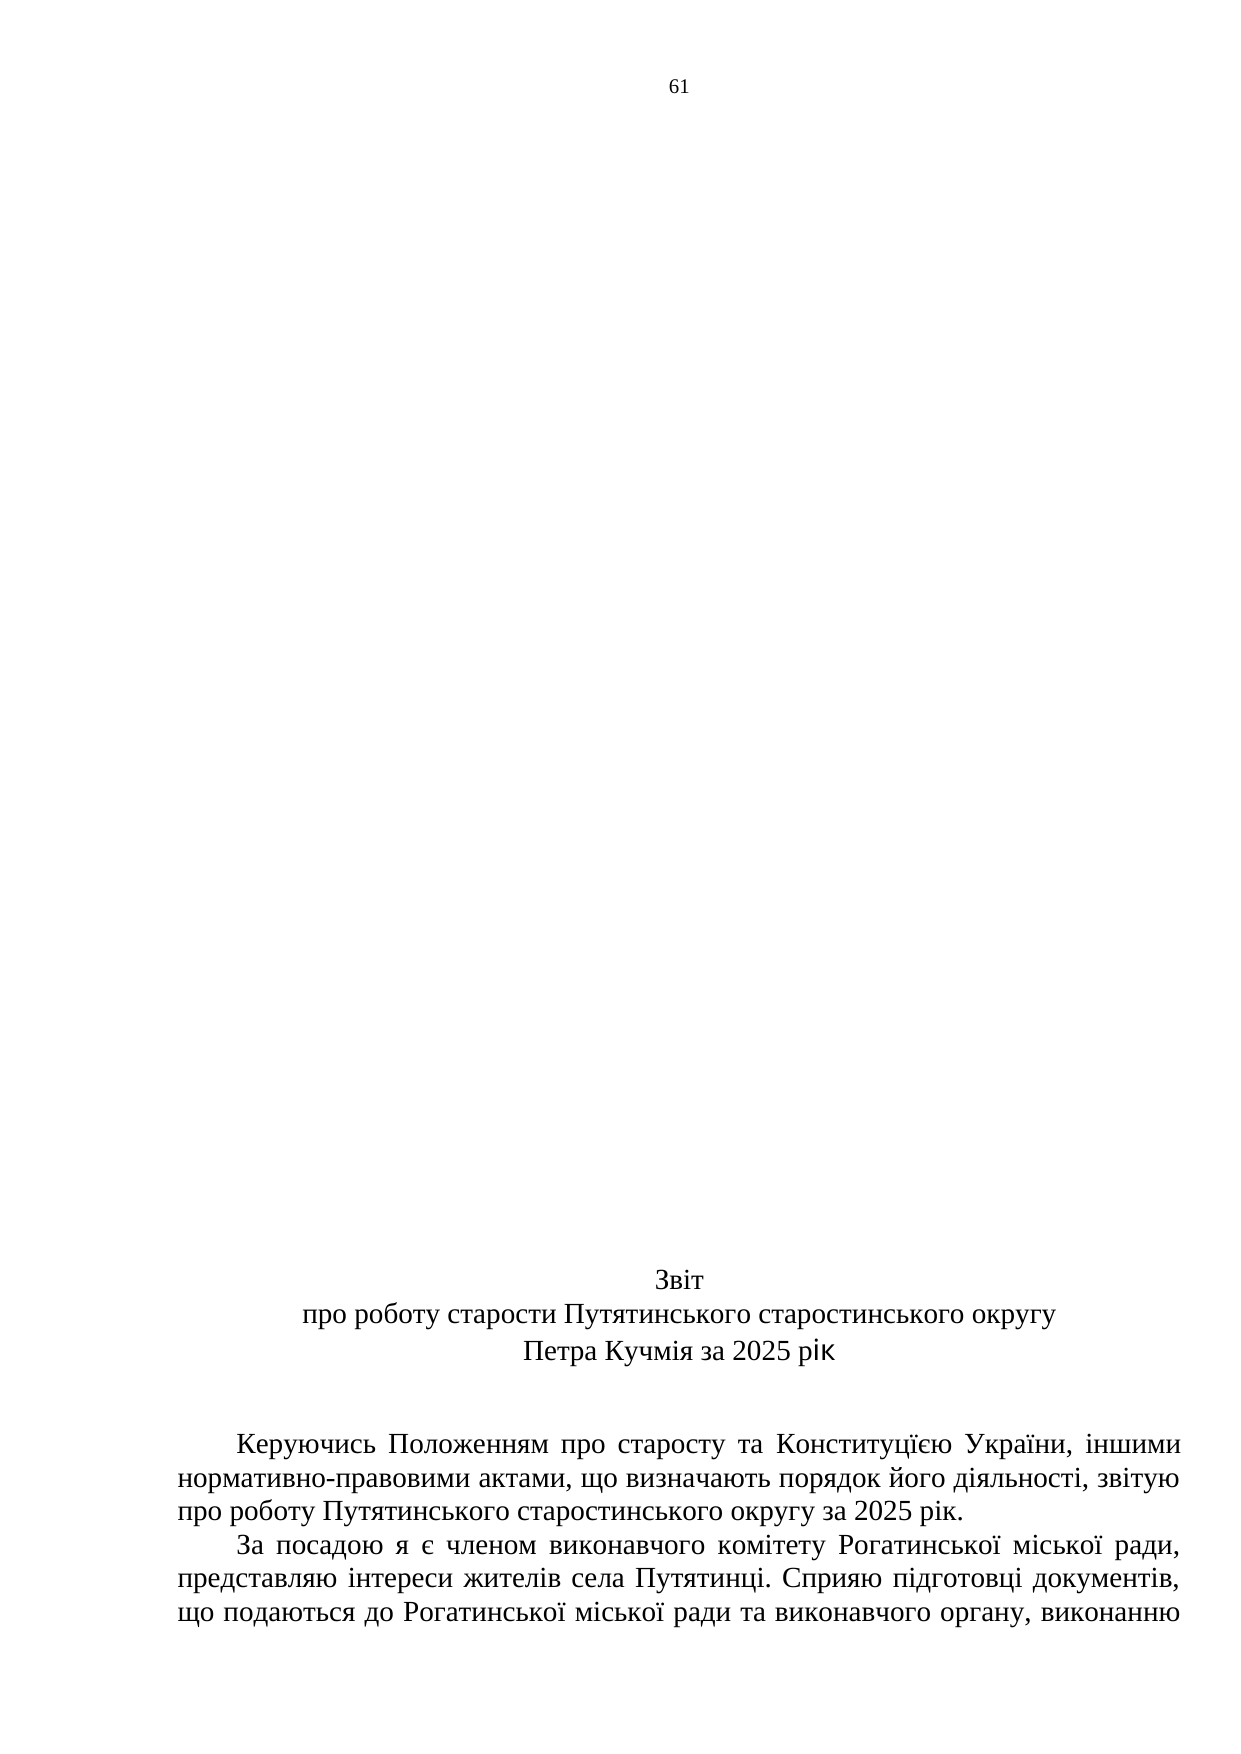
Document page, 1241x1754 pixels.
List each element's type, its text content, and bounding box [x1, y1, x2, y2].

text Петра Кучмія за 2025 рік [177, 1329, 1181, 1369]
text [177, 1527, 1181, 1627]
text Керуючись Положенням про старосту та Конституцїєю України, іншими нормативно-правовими актами, що визначають порядок його діяльності, звітую про роботу Путятинського старостинського округу за 2025 рік. [177, 1426, 1181, 1527]
text про роботу старости Путятинського старостинського округу [177, 1296, 1181, 1329]
text Звіт [177, 1262, 1181, 1296]
